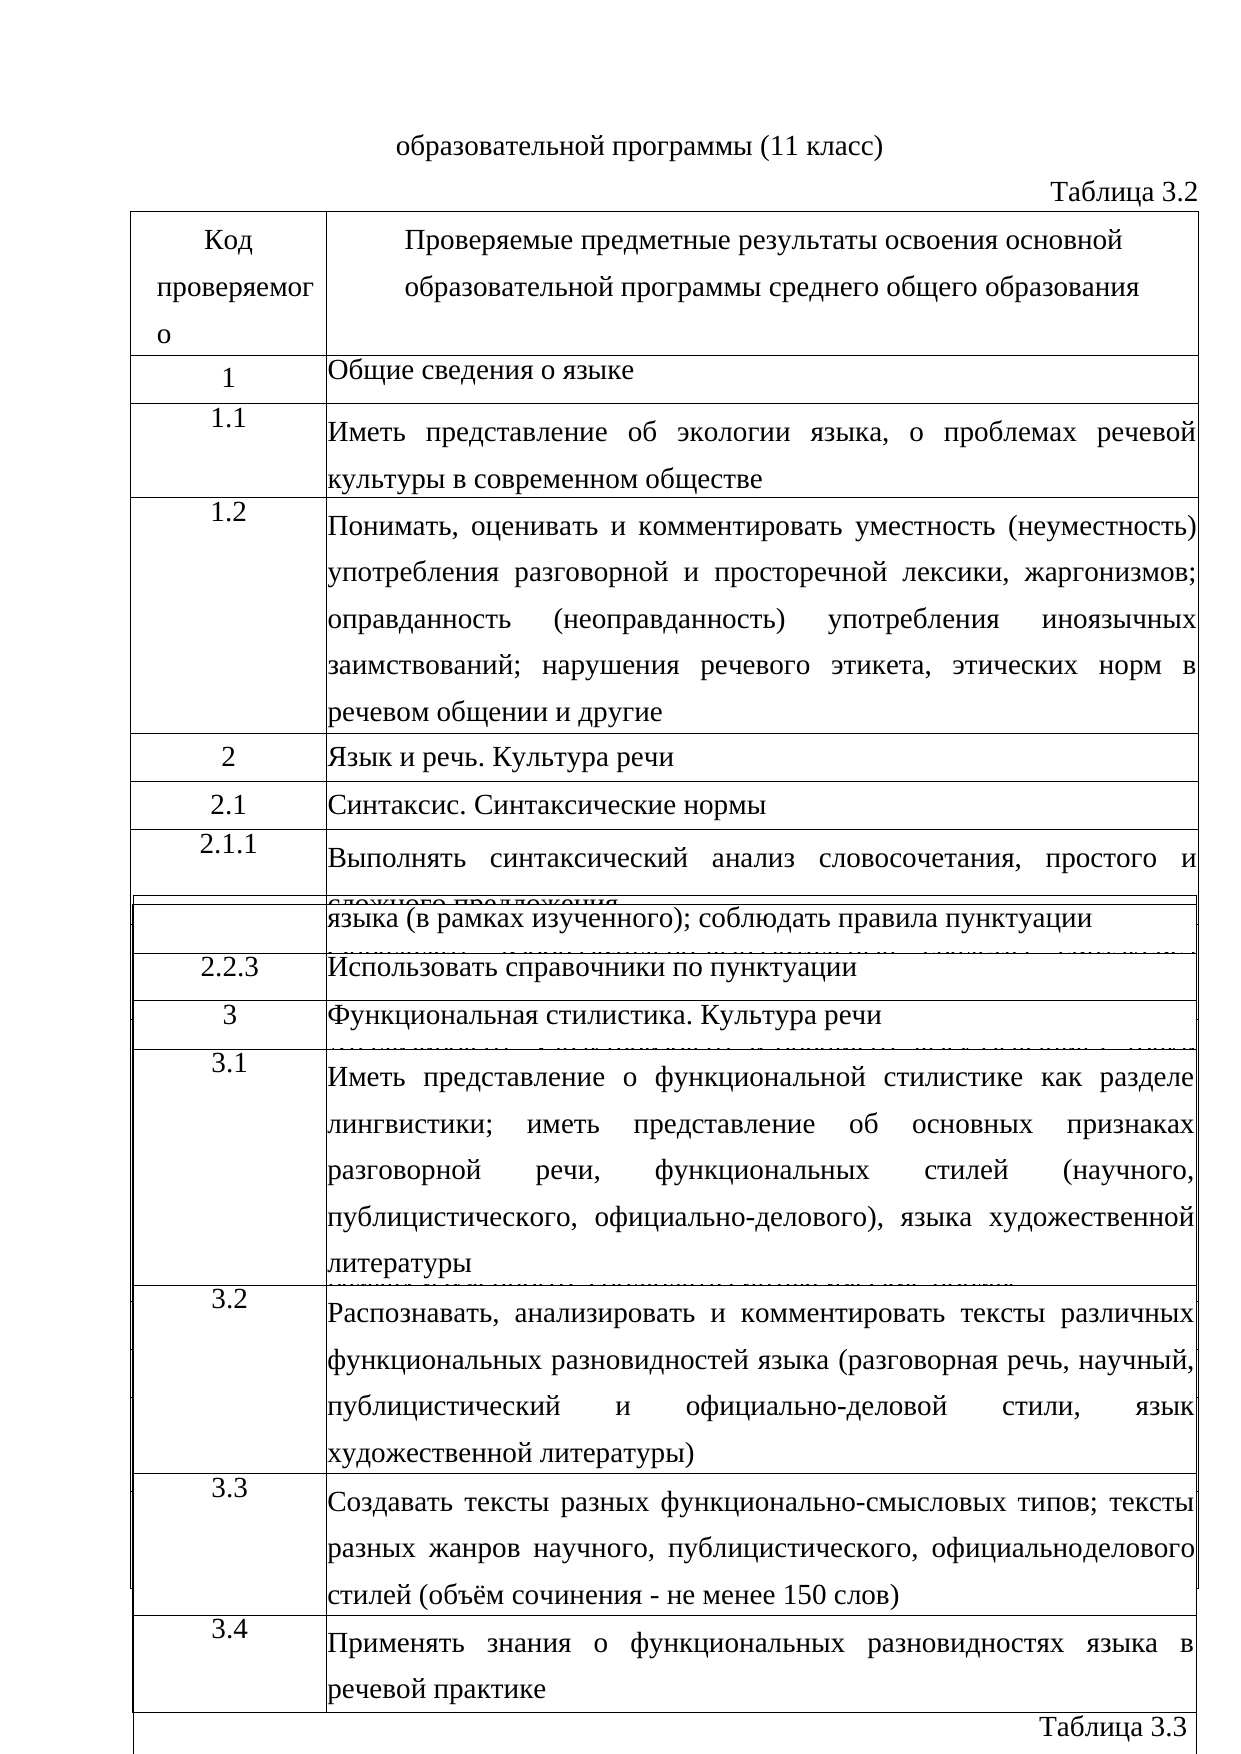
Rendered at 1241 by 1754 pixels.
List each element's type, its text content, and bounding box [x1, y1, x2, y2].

table_cell Язык и речь. Культура речи [327, 734, 1198, 781]
table_cell 1.1 [131, 404, 326, 497]
table_cell Синтаксис. Синтаксические нормы [327, 782, 1198, 829]
table_cell 3.3 [134, 1474, 326, 1614]
text Таблица 3.3 [142, 1713, 1187, 1742]
table_header языка (в рамках изученного); соблюдать правила пунктуации [327, 905, 1196, 952]
table_cell 1.2 [131, 498, 326, 733]
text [177, 118, 1102, 164]
table_header Код проверяемого результата [131, 212, 326, 355]
table_cell Функциональная стилистика. Культура речи [327, 1001, 1196, 1048]
table_cell 3.1 [134, 1050, 326, 1284]
table_cell 3.4 [134, 1616, 326, 1712]
table_cell Общие сведения о языке [327, 356, 1198, 403]
table_cell Иметь представление о функциональной стилистике как разделе лингвистики; иметь представление об основных признаках разговорной речи, функциональных стилей (научного, публицистического, официально-делового), языка художественной литературы [327, 1050, 1196, 1284]
text Таблица 3.2 [131, 165, 1198, 211]
table_cell 2.2.3 [134, 954, 326, 1000]
table_cell 3.2 [134, 1286, 326, 1473]
table_cell Распознавать, анализировать и комментировать тексты различных функциональных разновидностей языка (разговорная речь, научный, публицистический и официально-деловой стили, язык художественной литературы) [327, 1286, 1196, 1473]
table_cell 2 [131, 734, 326, 781]
table_header Проверяемые предметные результаты освоения основной образовательной программы среднего общего образования [327, 212, 1198, 355]
table_cell Применять знания о функциональных разновидностях языка в речевой практике [327, 1616, 1196, 1712]
table_cell Выполнять синтаксический анализ словосочетания, простого и сложного предложения [327, 830, 1198, 924]
table_cell Понимать, оценивать и комментировать уместность (неуместность) употребления разговорной и просторечной лексики, жаргонизмов; оправданность (неоправданность) употребления иноязычных заимствований; нарушения речевого этикета, этических норм в речевом общении и другие [327, 498, 1198, 733]
table_cell 2.1.1 [131, 830, 326, 924]
table_cell 3 [134, 1001, 326, 1048]
table_cell Создавать тексты разных функционально-смысловых типов; тексты разных жанров научного, публицистического, официальноделового стилей (объём сочинения - не менее 150 слов) [327, 1474, 1196, 1614]
table_cell Иметь представление об экологии языка, о проблемах речевой культуры в современном обществе [327, 404, 1198, 497]
table_cell 2.1 [131, 782, 326, 829]
table_header [134, 905, 326, 952]
table_cell 1 [131, 356, 326, 403]
table_cell Использовать справочники по пунктуации [327, 954, 1196, 1000]
